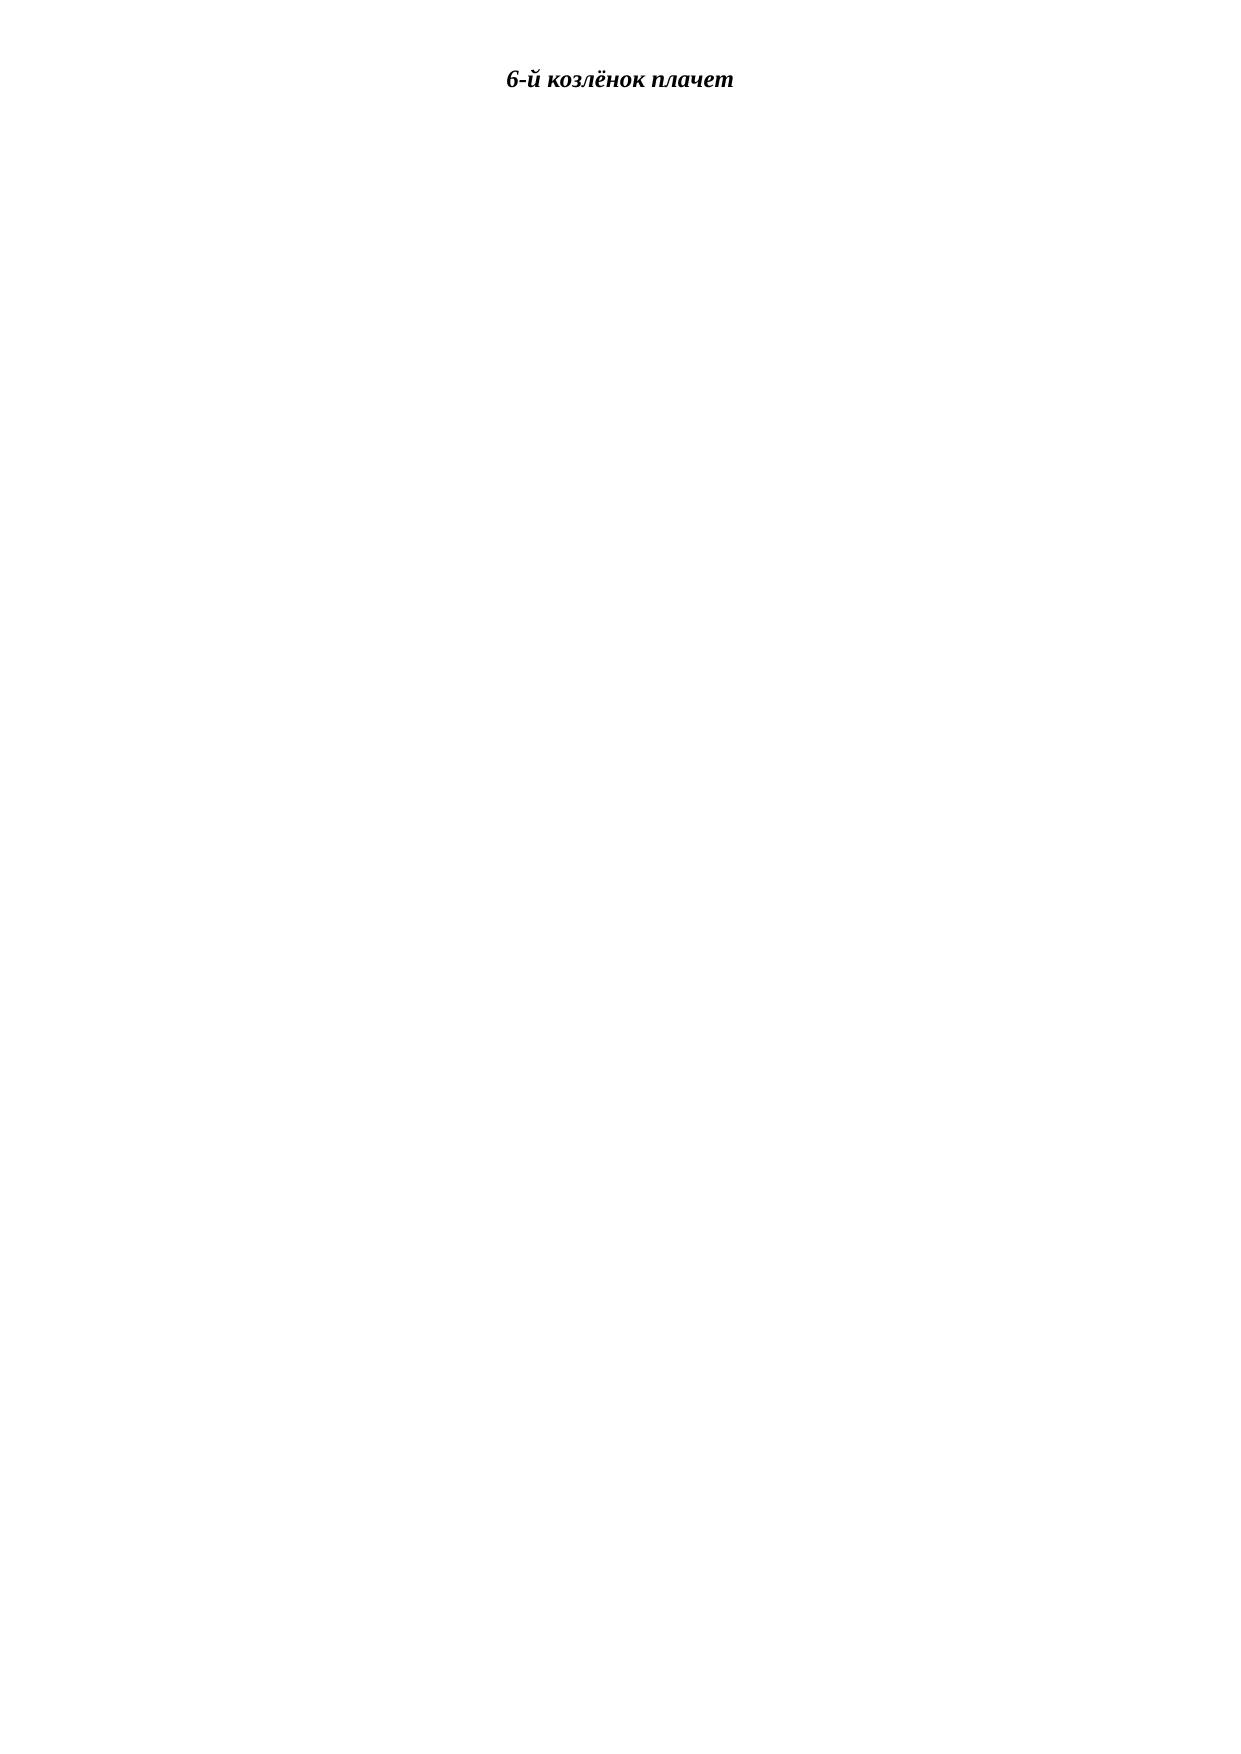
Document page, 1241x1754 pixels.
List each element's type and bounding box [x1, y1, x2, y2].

subtitle [196, 64, 1044, 93]
